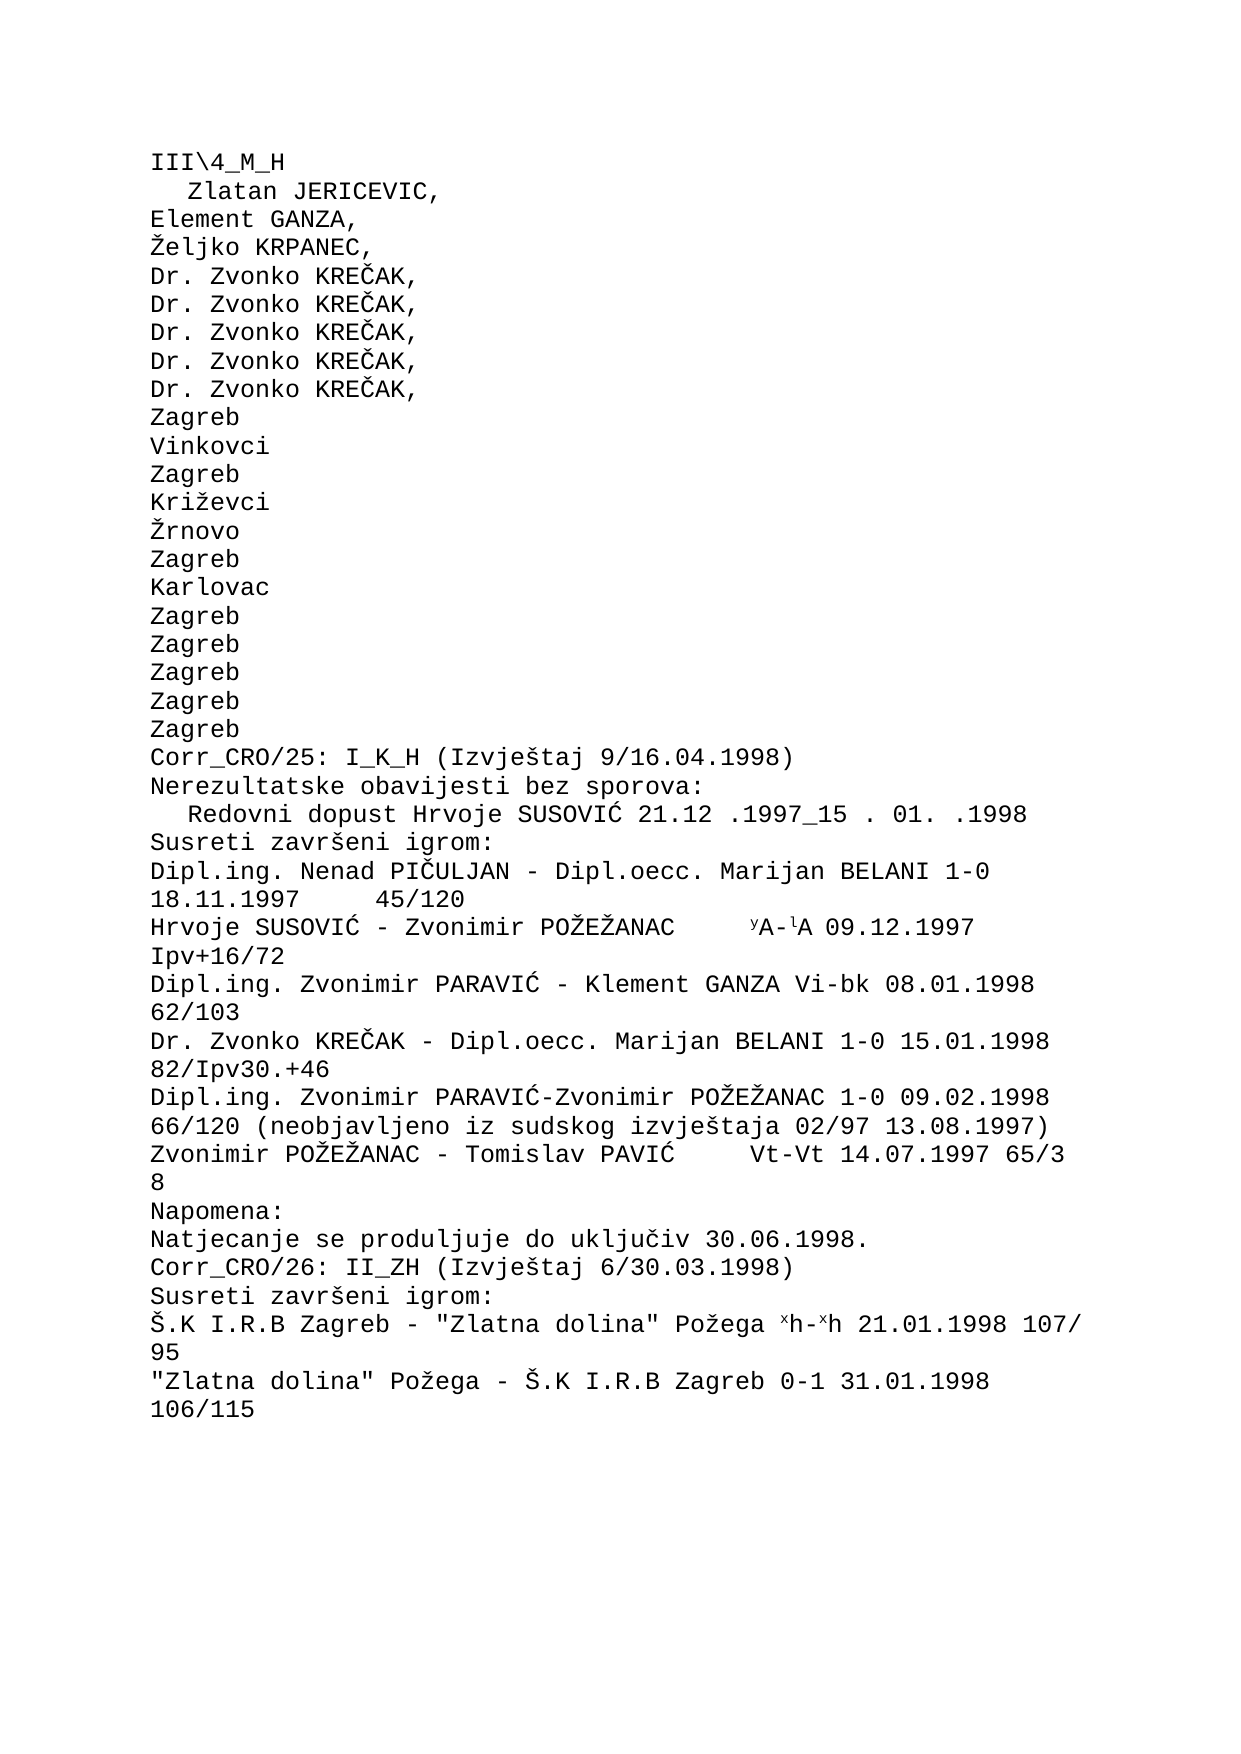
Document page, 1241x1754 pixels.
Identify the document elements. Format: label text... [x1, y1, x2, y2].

text Nerezultatske obavijesti bez sporova: [150, 773, 1090, 802]
text Zagreb [150, 717, 1090, 745]
text Žrnovo [150, 518, 1090, 547]
text Zagreb [150, 547, 1090, 575]
text Napomena: [150, 1198, 1090, 1227]
text Vinkovci [150, 433, 1090, 462]
text III\4_M_H [150, 150, 1090, 178]
text Corr_CRO/26: II_ZH (Izvještaj 6/30.03.1998) [150, 1255, 1090, 1283]
text Karlovac [150, 575, 1090, 603]
text Corr_CRO/25: I_K_H (Izvještaj 9/16.04.1998) [150, 745, 1090, 773]
text Križevci [150, 490, 1090, 518]
text Natjecanje se produljuje do uključiv 30.06.1998. [150, 1227, 1090, 1255]
text Dipl.ing. Zvonimir PARAVIĆ - Klement GANZA Vi-bk 08.01.1998 62/103 Dr. Zvonko KREČAK - Dipl.oecc. Marijan BELANI 1-0 15.01.1998 82/Ipv30.+46 Dipl.ing. Zvonimir PARAVIĆ-Zvonimir POŽEŽANAC 1-0 09.02.1998 66/120 (neobjavljeno iz sudskog izvještaja 02/97 13.08.1997) Zvonimir POŽEŽANAC - Tomislav PAVIĆ Vt-Vt 14.07.1997 65/3 8 [150, 972, 1090, 1198]
text Zlatan JERICEVIC, Element GANZA, Željko KRPANEC, Dr. Zvonko KREČAK, Dr. Zvonko KREČAK, Dr. Zvonko KREČAK, Dr. Zvonko KREČAK, Dr. Zvonko KREČAK, [150, 178, 1090, 405]
text Hrvoje SUSOVIĆ - Zvonimir POŽEŽANAC yA-lA 09.12.1997 Ipv+16/72 [150, 915, 1090, 972]
text Redovni dopust Hrvoje SUSOVIĆ 21.12 .1997_15 . 01. .1998 Susreti završeni igrom: [150, 802, 1090, 858]
text Zagreb [150, 660, 1090, 688]
text 18.11.1997 45/120 [150, 887, 1090, 915]
text Zagreb [150, 603, 1090, 632]
text Susreti završeni igrom: [150, 1283, 1090, 1312]
text Dipl.ing. Nenad PIČULJAN - Dipl.oecc. Marijan BELANI 1-0 [150, 858, 1090, 887]
text Zagreb [150, 688, 1090, 717]
text Zagreb [150, 632, 1090, 660]
text Zagreb [150, 405, 1090, 433]
text Š.K I.R.B Zagreb - "Zlatna dolina" Požega xh-xh 21.01.1998 107/ 95 "Zlatna dolina" Požega - Š.K I.R.B Zagreb 0-1 31.01.1998 106/115 [150, 1312, 1090, 1425]
text Zagreb [150, 462, 1090, 490]
